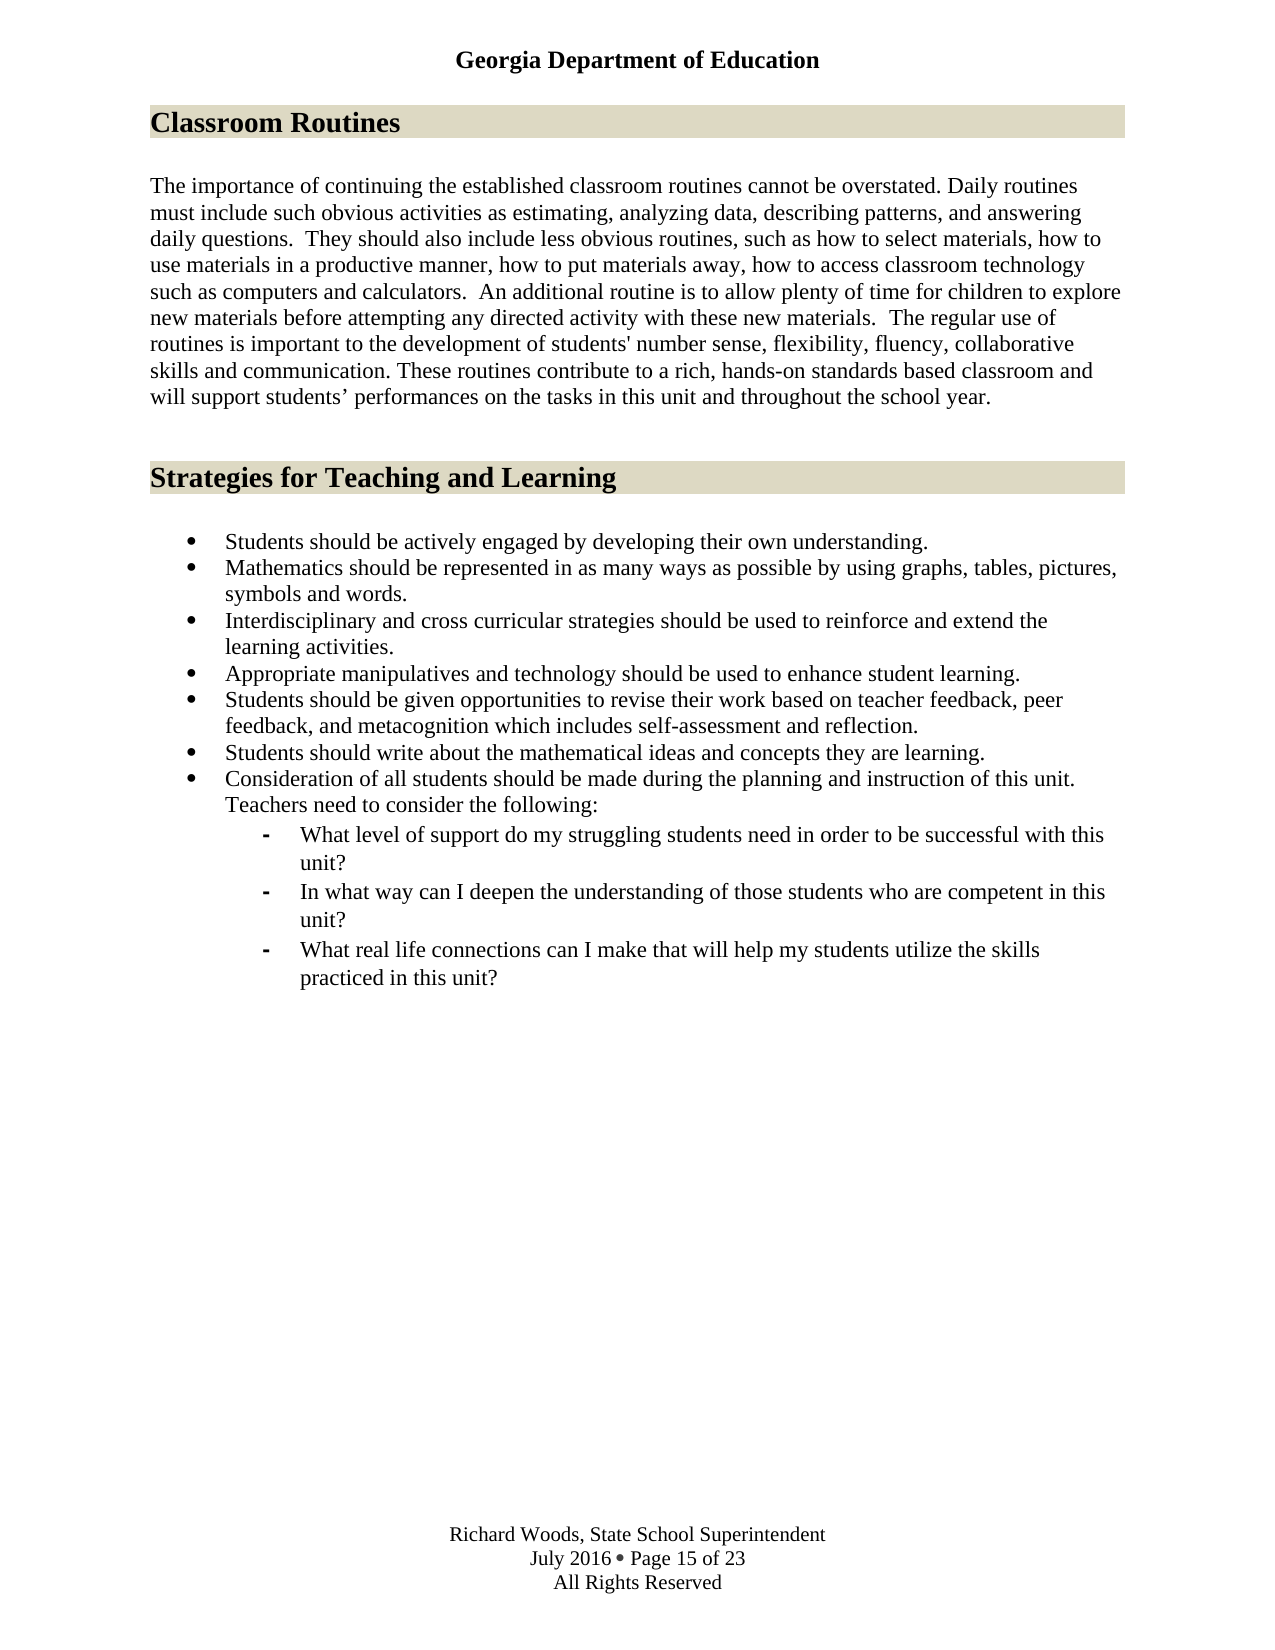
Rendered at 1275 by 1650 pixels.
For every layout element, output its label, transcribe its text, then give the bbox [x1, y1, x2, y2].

subtitle Strategies for Teaching and Learning [150, 461, 1125, 494]
text The importance of continuing the established classroom routines cannot be overstated. Daily routines must include such obvious activities as estimating, analyzing data, describing patterns, and answering daily questions. They should also include less obvious routines, such as how to select materials, how to use materials in a productive manner, how to put materials away, how to access classroom technology such as computers and calculators. An additional routine is to allow plenty of time for children to explore new materials before attempting any directed activity with these new materials. The regular use of routines is important to the development of students' number sense, flexibility, fluency, collaborative skills and communication. These routines contribute to a rich, hands-on standards based classroom and will support students’ performances on the tasks in this unit and throughout the school year. [150, 172, 1125, 409]
list Interdisciplinary and cross curricular strategies should be used to reinforce and extend the learning activities. [187, 607, 1125, 659]
subtitle Classroom Routines [150, 105, 1125, 138]
list Students should be given opportunities to revise their work based on teacher feedback, peer feedback, and metacognition which includes self-assessment and reflection. [187, 686, 1125, 739]
list Students should write about the mathematical ideas and concepts they are learning. [187, 739, 1125, 765]
list Consideration of all students should be made during the planning and instruction of this unit. Teachers need to consider the following: [187, 765, 1125, 818]
list Appropriate manipulatives and technology should be used to enhance student learning. [187, 659, 1125, 686]
list In what way can I deepen the understanding of those students who are competent in this unit? [262, 875, 1125, 933]
list Students should be actively engaged by developing their own understanding. [187, 528, 1125, 554]
list What level of support do my struggling students need in order to be successful with this unit? [262, 818, 1125, 875]
list What real life connections can I make that will help my students utilize the skills practiced in this unit? [262, 933, 1125, 991]
list Mathematics should be represented in as many ways as possible by using graphs, tables, pictures, symbols and words. [187, 554, 1125, 607]
